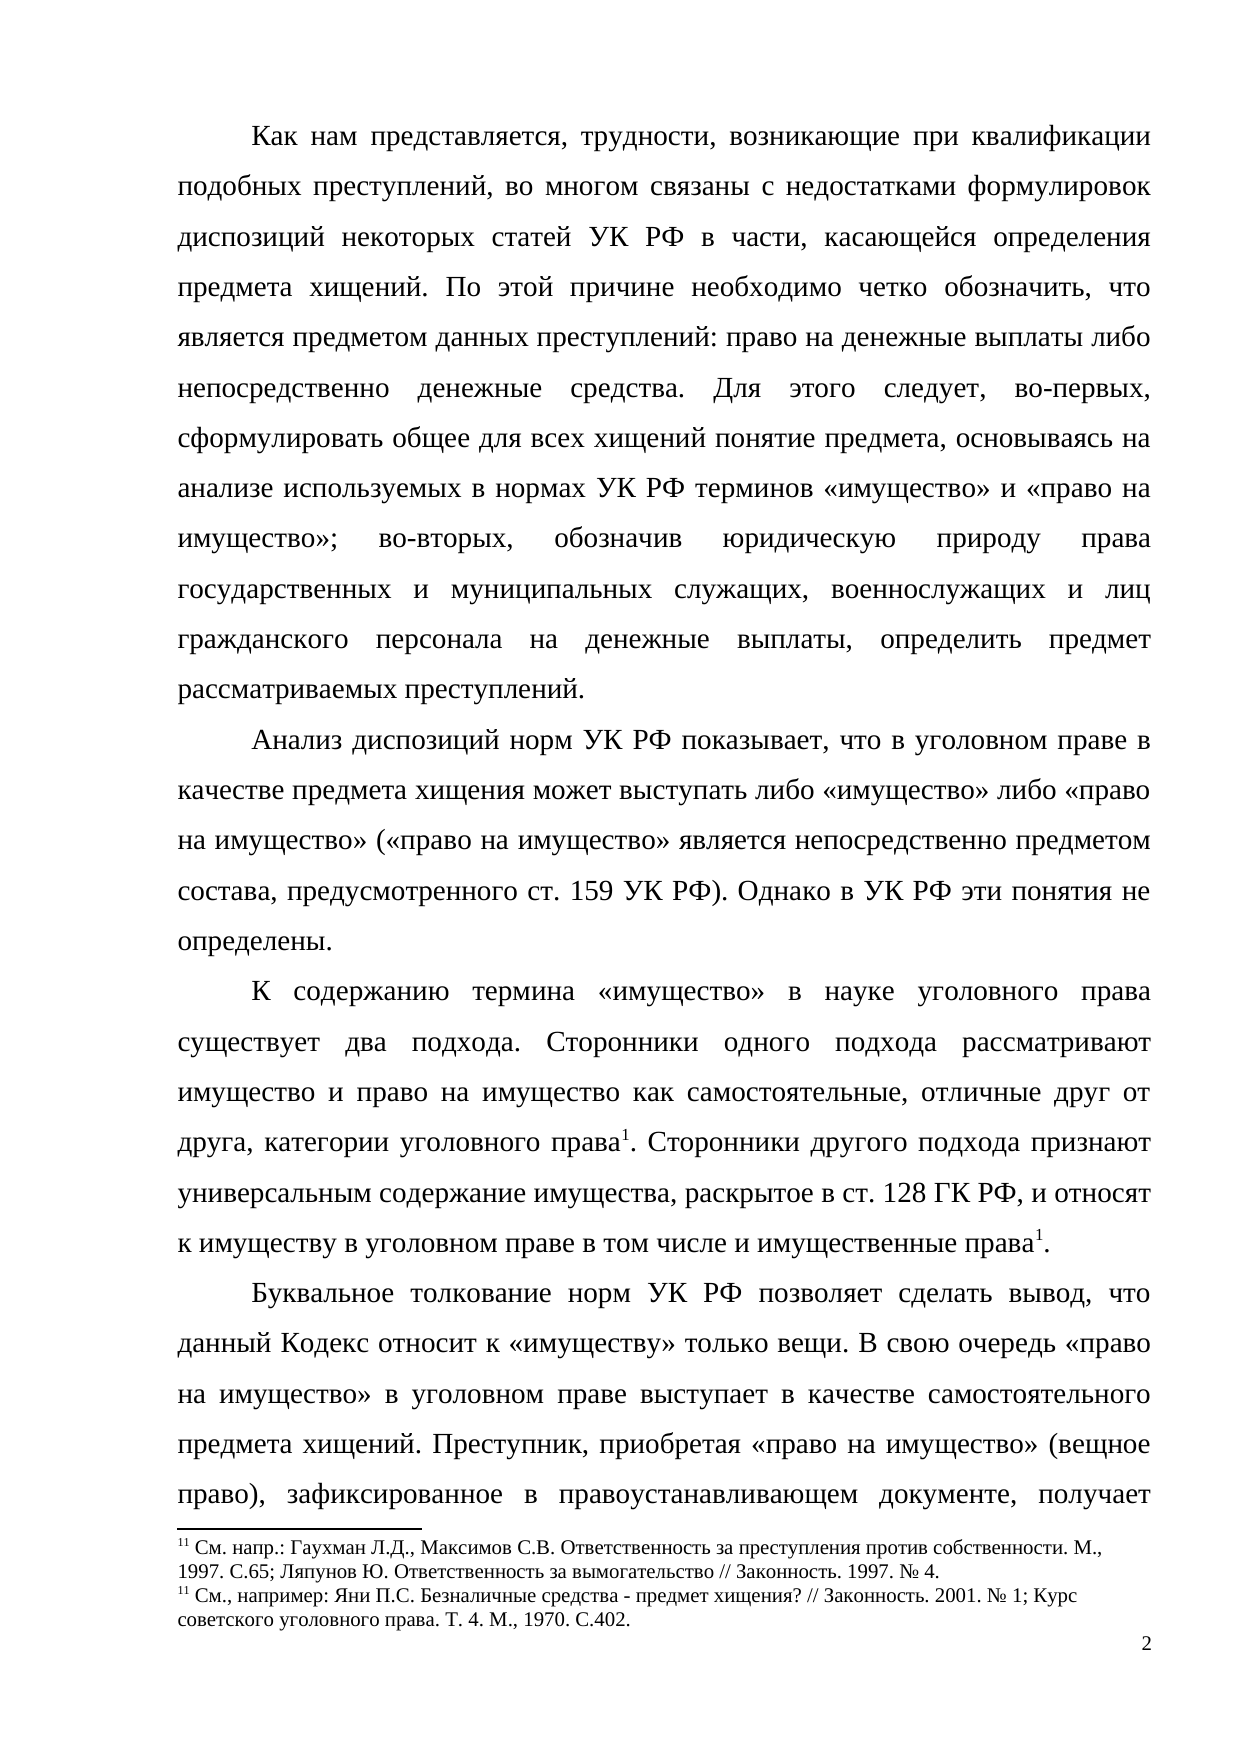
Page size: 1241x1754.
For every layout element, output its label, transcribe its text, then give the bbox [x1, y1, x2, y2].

text Анализ диспозиций норм УК РФ показывает, что в уголовном праве в качестве предмета хищения может выступать либо «имущество» либо «право на имущество» («право на имущество» является непосредственно предметом состава, предусмотренного ст. 159 УК РФ). Однако в УК РФ эти понятия не определены. [177, 722, 1152, 957]
text К содержанию термина «имущество» в науке уголовного права существует два подхода. Сторонники одного подхода рассматривают имущество и право на имущество как самостоятельные, отличные друг от друга, категории уголовного права1. Сторонники другого подхода признают универсальным содержание имущества, раскрытое в ст. 128 ГК РФ, и относят к имуществу в уголовном праве в том числе и имущественные права1. [177, 973, 1152, 1258]
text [177, 1275, 1152, 1510]
text Как нам представляется, трудности, возникающие при квалификации подобных преступлений, во многом связаны с недостатками формулировок диспозиций некоторых статей УК РФ в части, касающейся определения предмета хищений. По этой причине необходимо четко обозначить, что является предметом данных преступлений: право на денежные выплаты либо непосредственно денежные средства. Для этого следует, во-первых, сформулировать общее для всех хищений понятие предмета, основываясь на анализе используемых в нормах УК РФ терминов «имущество» и «право на имущество»; во-вторых, обозначив юридическую природу права государственных и муниципальных служащих, военнослужащих и лиц гражданского персонала на денежные выплаты, определить предмет рассматриваемых преступлений. [177, 118, 1152, 705]
